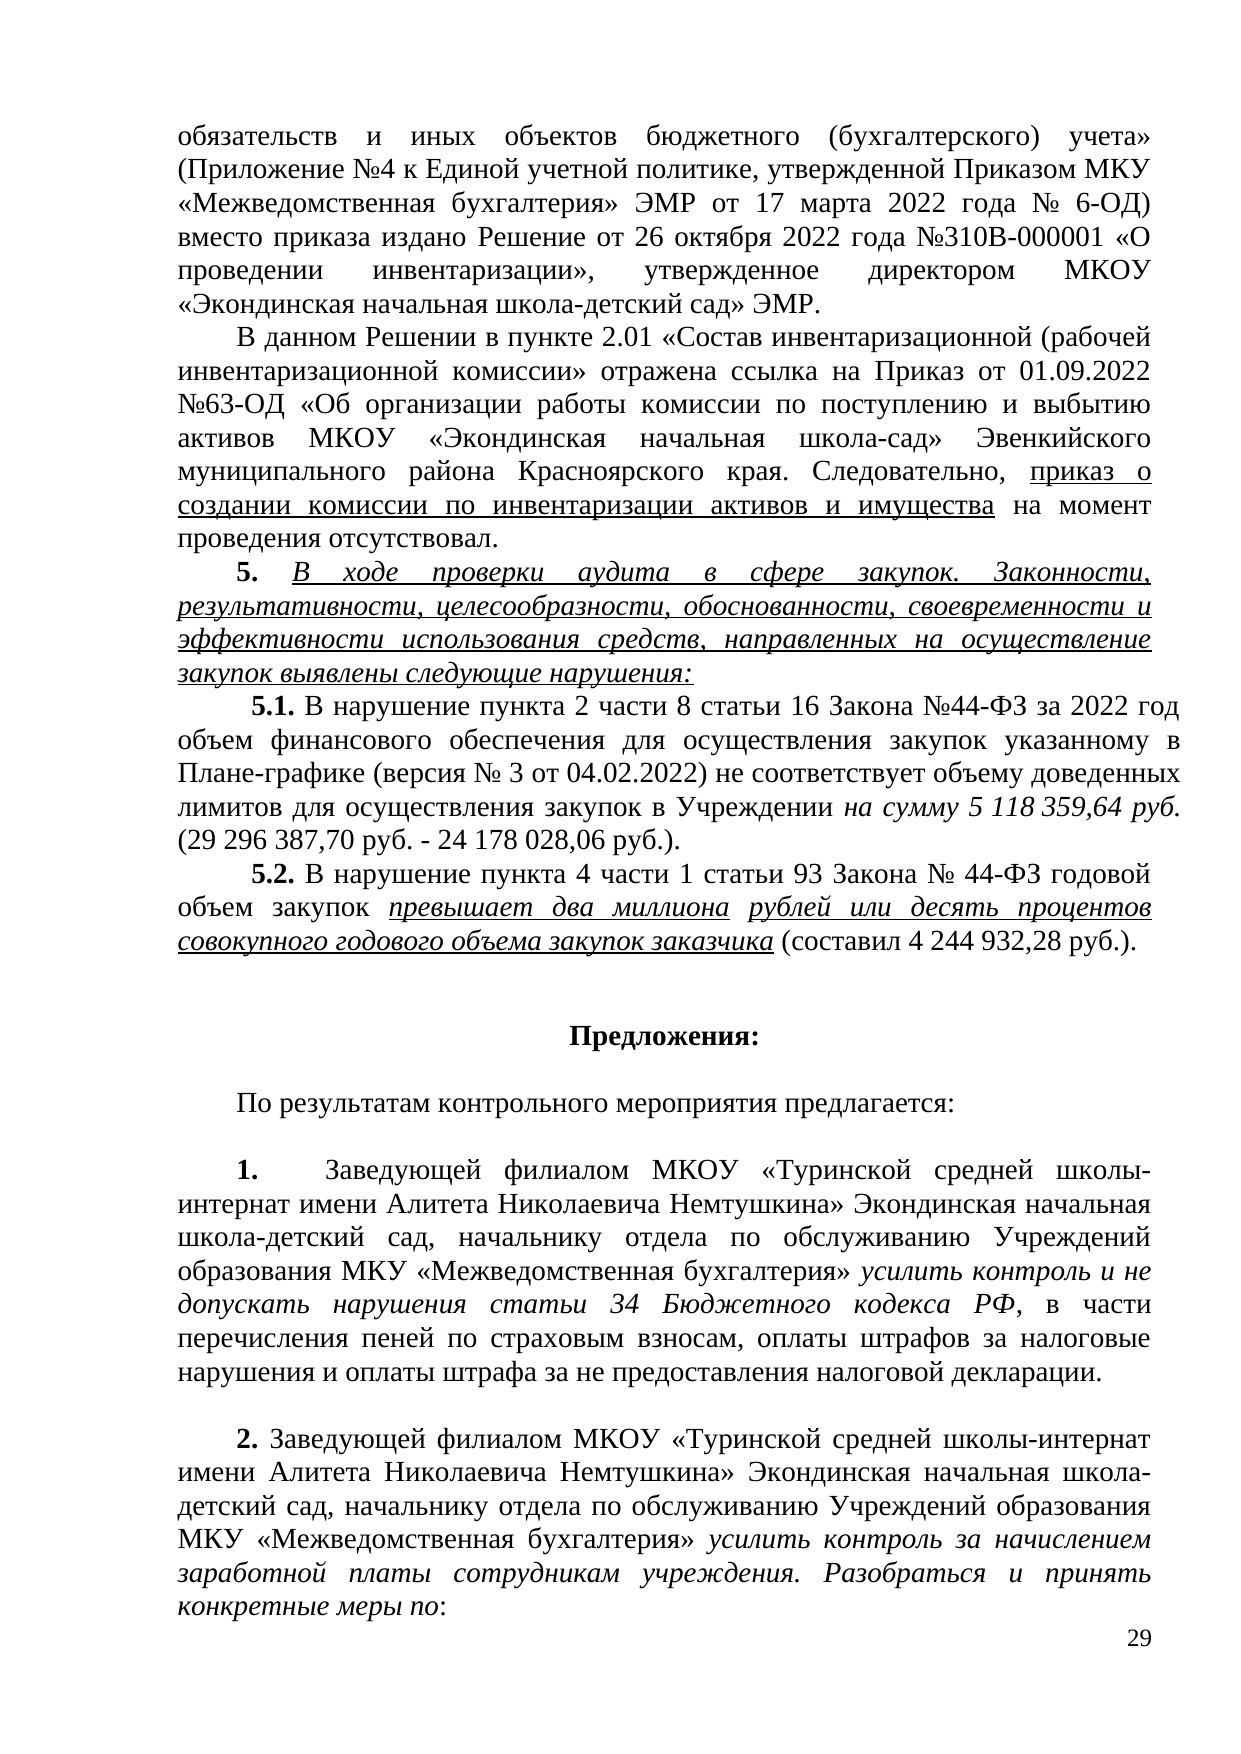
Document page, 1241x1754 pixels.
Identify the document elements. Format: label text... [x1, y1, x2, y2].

text 2. Заведующей филиалом МКОУ «Туринской средней школы-интернат имени Алитета Николаевича Немтушкина» Экондинская начальная школа-детский сад, начальнику отдела по обслуживанию Учреждений образования МКУ «Межведомственная бухгалтерия» усилить контроль за начислением заработной платы сотрудникам учреждения. Разобраться и принять конкретные меры по: [177, 1421, 1152, 1622]
text По результатам контрольного мероприятия предлагается: [177, 1085, 1152, 1119]
text 5.2. В нарушение пункта 4 части 1 статьи 93 Закона № 44-ФЗ годовой объем закупок превышает два миллиона рублей или десять процентов совокупного годового объема закупок заказчика (составил 4 244 932,28 руб.). [177, 856, 1152, 957]
list 5. В ходе проверки аудита в сфере закупок. Законности, результативности, целесообразности, обоснованности, своевременности и эффективности использования средств, направленных на осуществление закупок выявлены следующие нарушения: [177, 651, 1152, 688]
list 5. В ходе проверки аудита в сфере закупок. Законности, результативности, целесообразности, обоснованности, своевременности и эффективности использования средств, направленных на осуществление закупок выявлены следующие нарушения: [177, 618, 1152, 650]
text Предложения: [177, 1018, 1152, 1052]
text 5.1. В нарушение пункта 2 части 8 статьи 16 Закона №44-ФЗ за 2022 год объем финансового обеспечения для осуществления закупок указанному в Плане-графике (версия № 3 от 04.02.2022) не соответствует объему доведенных лимитов для осуществления закупок в Учреждении на сумму 5 118 359,64 руб. (29 296 387,70 руб. - 24 178 028,06 руб.). [177, 688, 1181, 856]
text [177, 118, 1152, 319]
list Заведующей филиалом МКОУ «Туринской средней школы-интернат имени Алитета Николаевича Немтушкина» Экондинская начальная школа-детский сад, начальнику отдела по обслуживанию Учреждений образования МКУ «Межведомственная бухгалтерия» усилить контроль и не допускать нарушения статьи 34 Бюджетного кодекса РФ, в части перечисления пеней по страховым взносам, оплаты штрафов за налоговые нарушения и оплаты штрафа за не предоставления налоговой декларации. [177, 1152, 1152, 1387]
list 5. В ходе проверки аудита в сфере закупок. Законности, результативности, целесообразности, обоснованности, своевременности и эффективности использования средств, направленных на осуществление закупок выявлены следующие нарушения: [177, 554, 1152, 617]
text В данном Решении в пункте 2.01 «Состав инвентаризационной (рабочей инвентаризационной комиссии» отражена ссылка на Приказ от 01.09.2022 №63-ОД «Об организации работы комиссии по поступлению и выбытию активов МКОУ «Экондинская начальная школа-сад» Эвенкийского муниципального района Красноярского края. Следовательно, приказ о создании комиссии по инвентаризации активов и имущества на момент проведения отсутствовал. [177, 319, 1152, 554]
